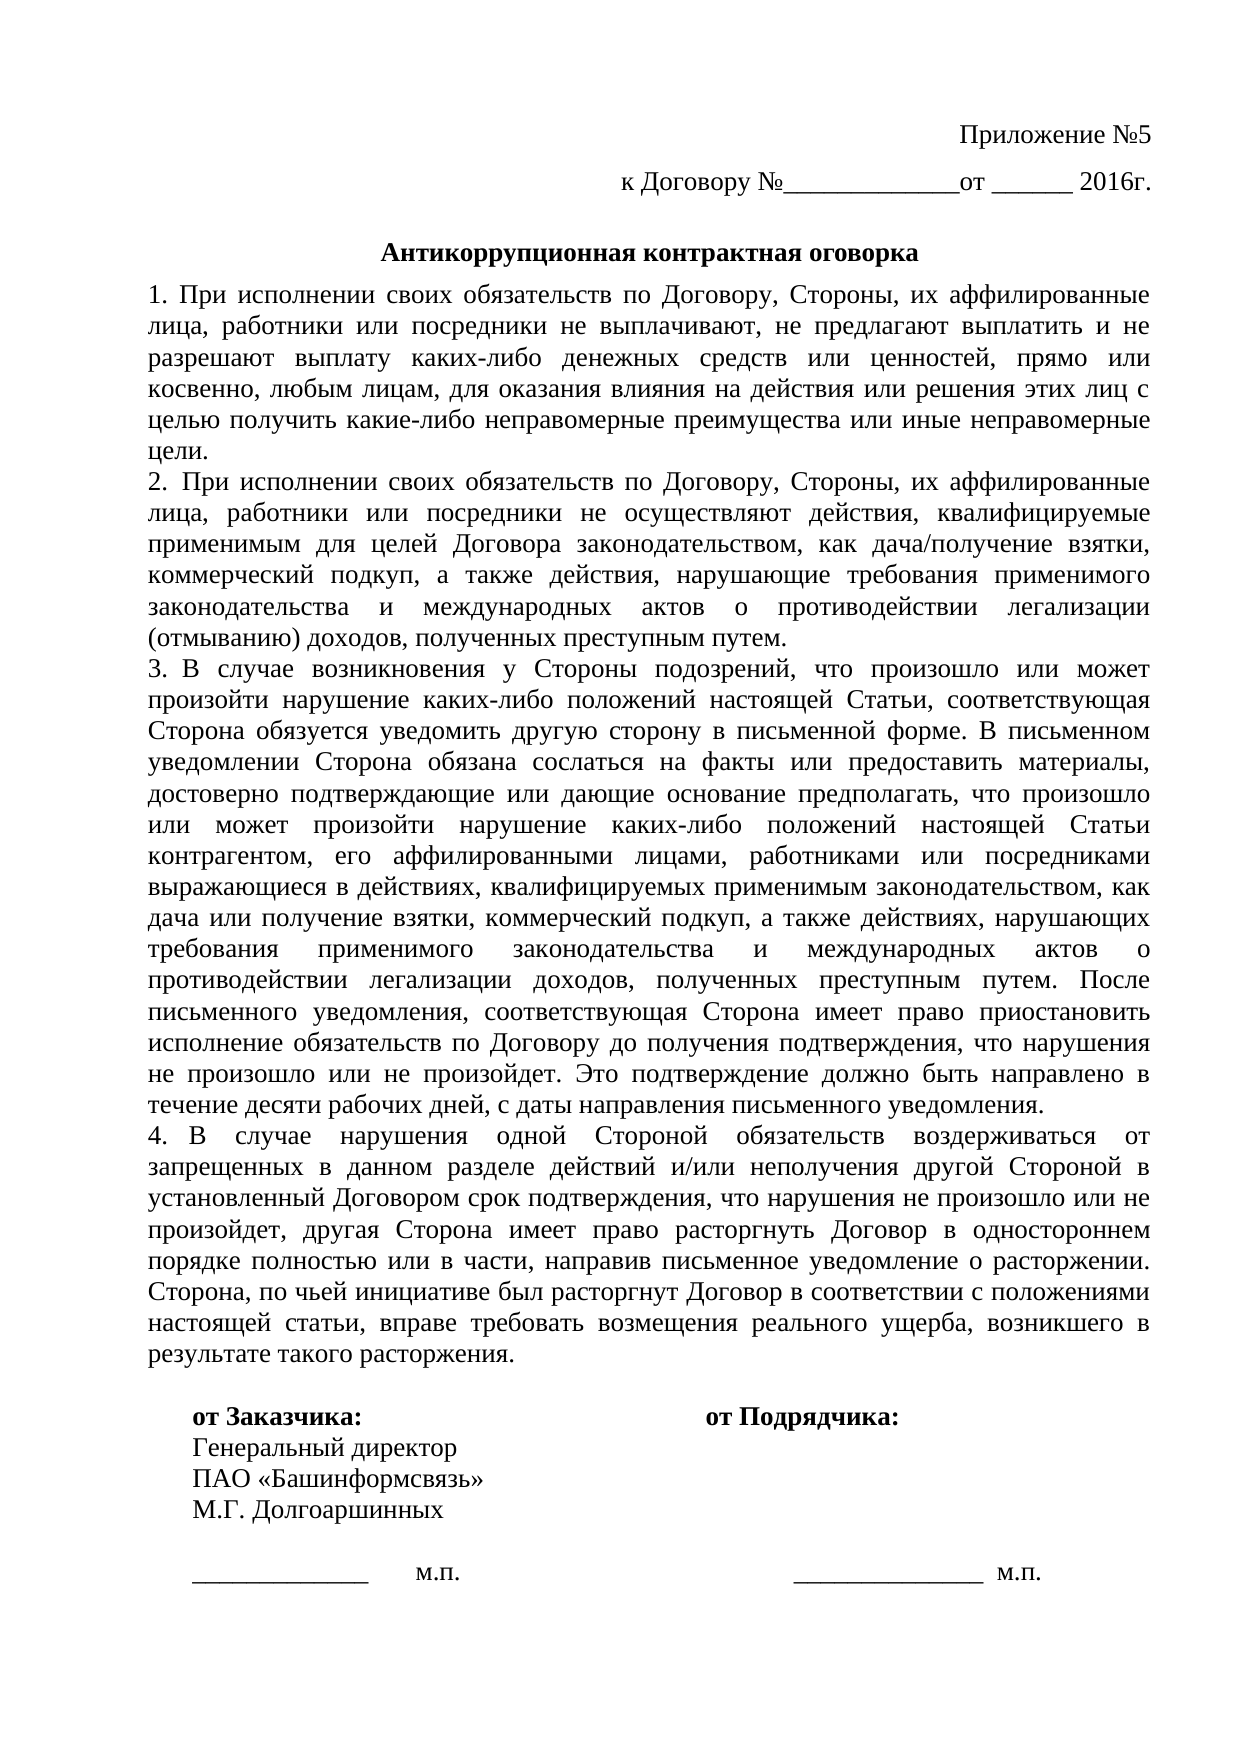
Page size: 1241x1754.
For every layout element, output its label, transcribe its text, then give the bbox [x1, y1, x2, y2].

table_cell Генеральный директор ПАО «Башинформсвязь» М.Г. Долгоаршинных _____________ м.п. [148, 1431, 661, 1586]
text 3. В случае возникновения у Стороны подозрений, что произошло или может произойти нарушение каких-либо положений настоящей Статьи, соответствующая Сторона обязуется уведомить другую сторону в письменной форме. В письменном уведомлении Сторона обязана сослаться на факты или предоставить материалы, достоверно подтверждающие или дающие основание предполагать, что произошло или может произойти нарушение каких-либо положений настоящей Статьи контрагентом, его аффилированными лицами, работниками или посредниками выражающиеся в действиях, квалифицируемых применимым законодательством, как дача или получение взятки, коммерческий подкуп, а также действиях, нарушающих требования применимого законодательства и международных актов о противодействии легализации доходов, полученных преступным путем. После письменного уведомления, соответствующая Сторона имеет право приостановить исполнение обязательств по Договору до получения подтверждения, что нарушения не произошло или не произойдет. Это подтверждение должно быть направлено в течение десяти рабочих дней, с даты направления письменного уведомления. [148, 652, 1152, 1119]
text к Договору №_____________от ______ 2016г. [148, 165, 1152, 196]
title Приложение №5 [148, 118, 1152, 149]
text 1. При исполнении своих обязательств по Договору, Стороны, их аффилированные лица, работники или посредники не выплачивают, не предлагают выплатить и не разрешают выплату каких-либо денежных средств или ценностей, прямо или косвенно, любым лицам, для оказания влияния на действия или решения этих лиц с целью получить какие-либо неправомерные преимущества или иные неправомерные цели. [148, 278, 1152, 465]
table_header от Заказчика: [148, 1400, 661, 1431]
subtitle Антикоррупционная контрактная оговорка [148, 236, 1152, 267]
table_header от Подрядчика: [661, 1400, 1174, 1431]
table_cell ______________ м.п. [661, 1431, 1174, 1586]
text 4. В случае нарушения одной Стороной обязательств воздерживаться от запрещенных в данном разделе действий и/или неполучения другой Стороной в установленный Договором срок подтверждения, что нарушения не произошло или не произойдет, другая Сторона имеет право расторгнуть Договор в одностороннем порядке полностью или в части, направив письменное уведомление о расторжении. Сторона, по чьей инициативе был расторгнут Договор в соответствии с положениями настоящей статьи, вправе требовать возмещения реального ущерба, возникшего в результате такого расторжения. [148, 1119, 1152, 1368]
text 2. При исполнении своих обязательств по Договору, Стороны, их аффилированные лица, работники или посредники не осуществляют действия, квалифицируемые применимым для целей Договора законодательством, как дача/получение взятки, коммерческий подкуп, а также действия, нарушающие требования применимого законодательства и международных актов о противодействии легализации (отмыванию) доходов, полученных преступным путем. [148, 465, 1152, 652]
